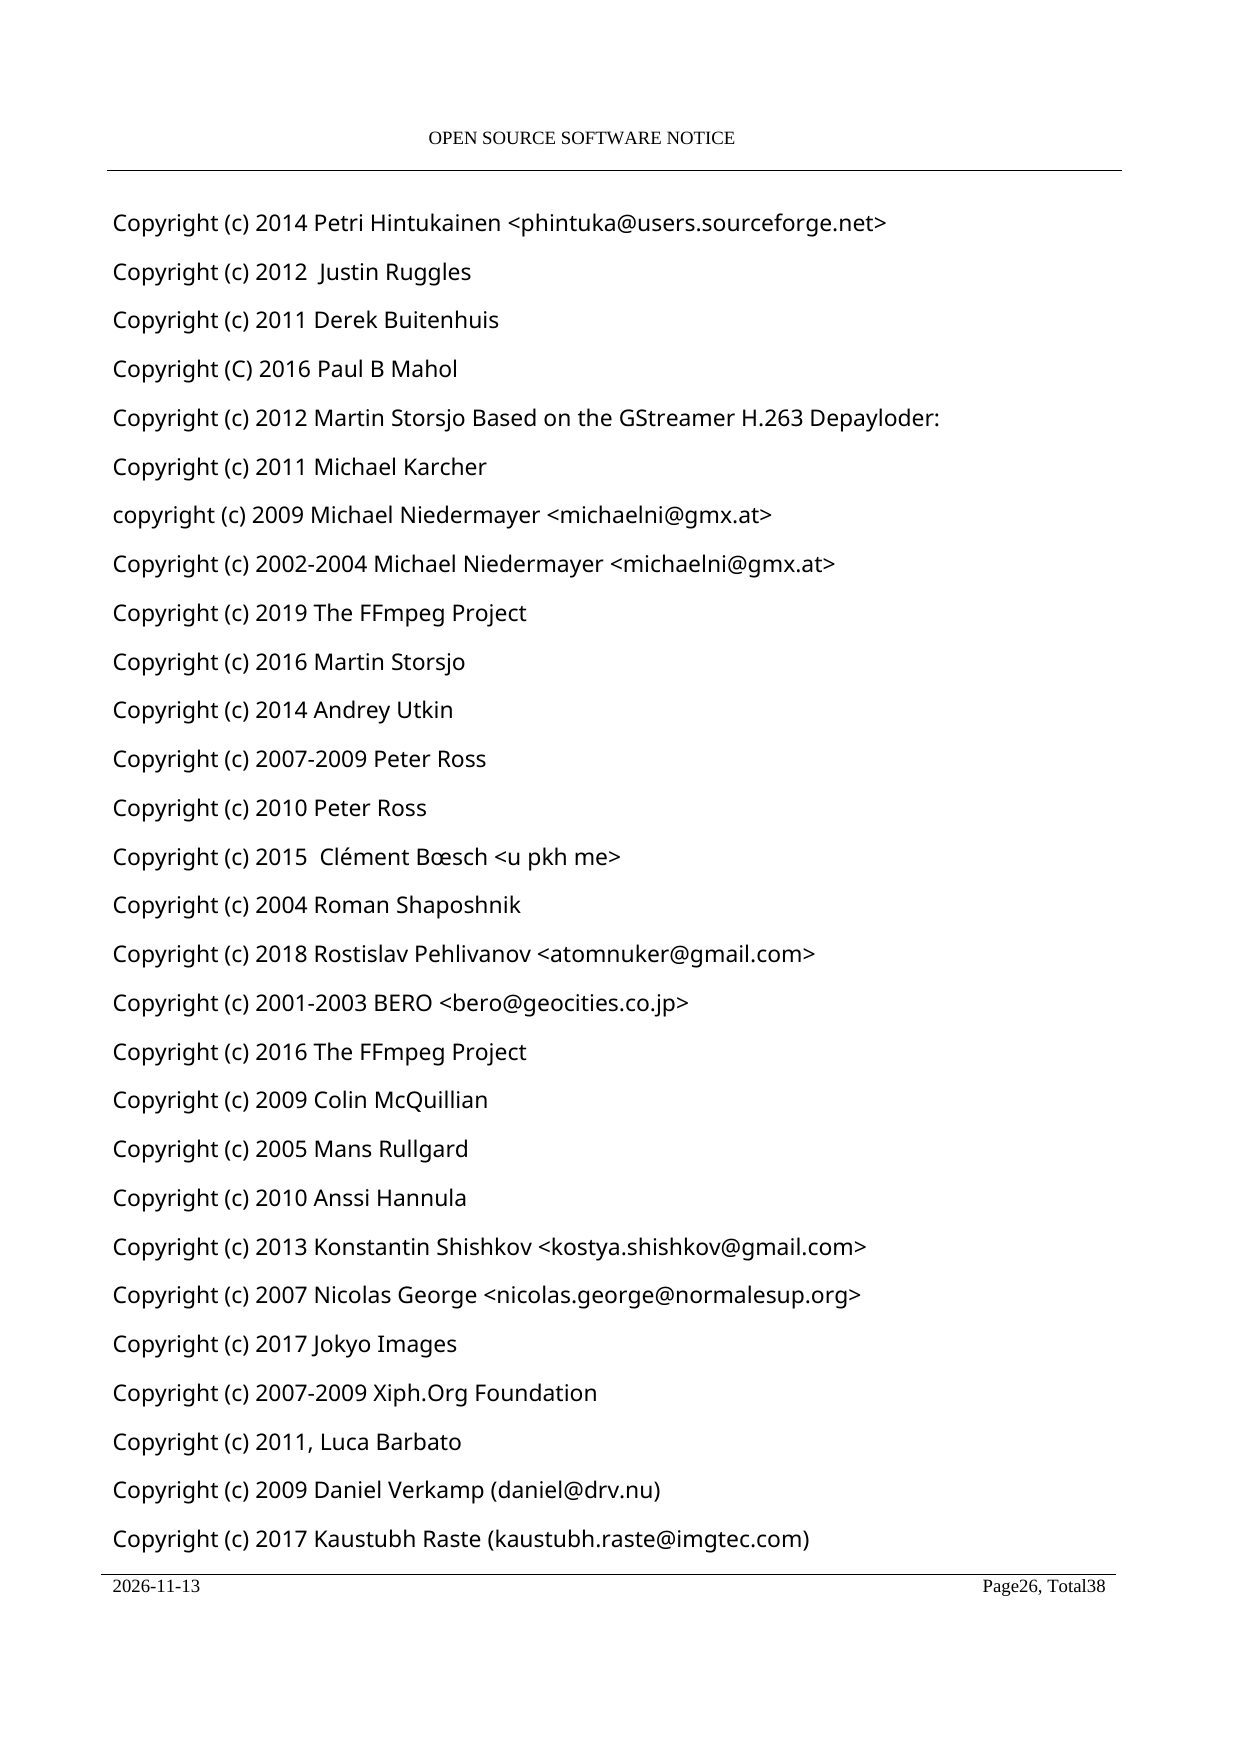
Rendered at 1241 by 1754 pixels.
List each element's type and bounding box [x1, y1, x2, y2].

text [112, 206, 1128, 1555]
